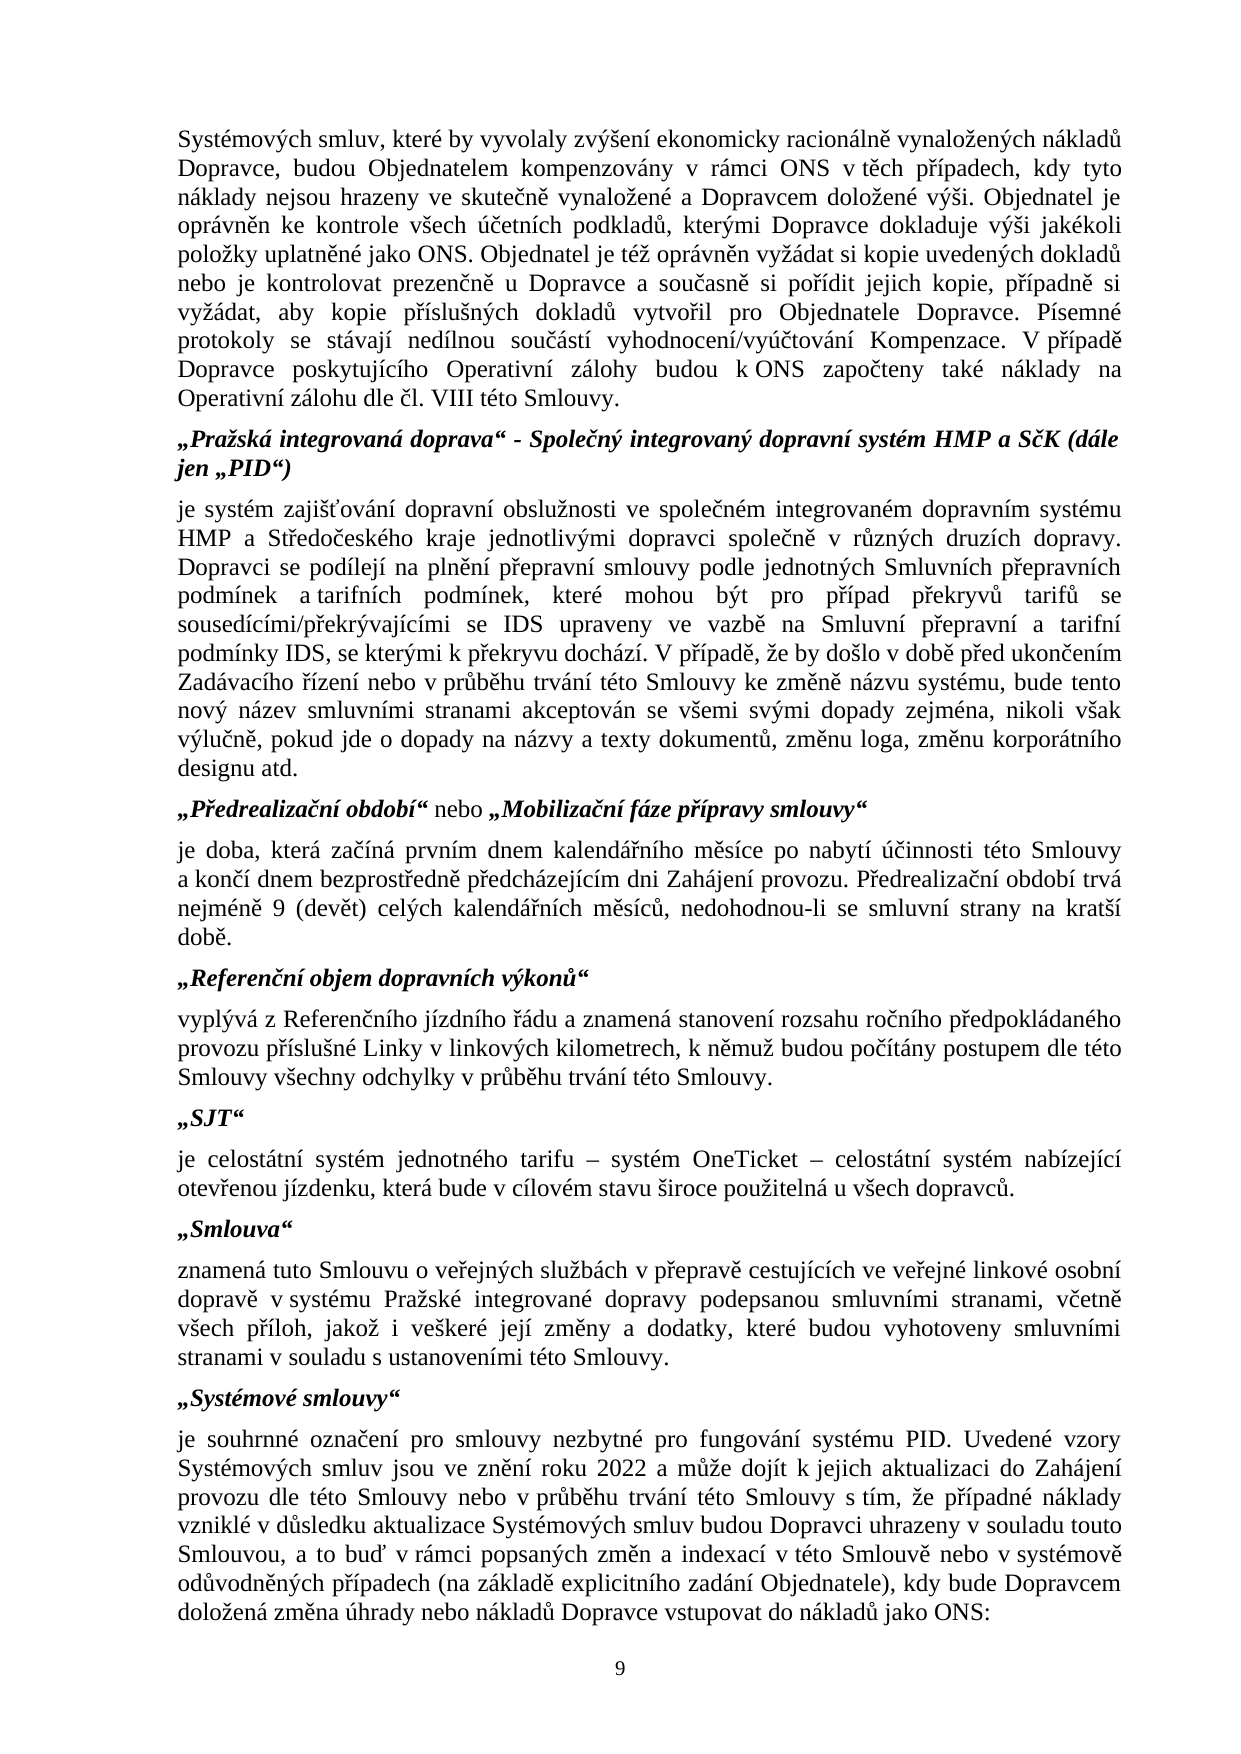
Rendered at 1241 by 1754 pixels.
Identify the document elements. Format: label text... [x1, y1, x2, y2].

text „Referenční objem dopravních výkonů“ [177, 963, 1122, 992]
text znamená tuto Smlouvu o veřejných službách v přepravě cestujících ve veřejné linkové osobní dopravě v systému Pražské integrované dopravy podepsanou smluvními stranami, včetně všech příloh, jakož i veškeré její změny a dodatky, které budou vyhotoveny smluvními stranami v souladu s ustanoveními této Smlouvy. [177, 1255, 1122, 1370]
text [177, 124, 1122, 412]
text je celostátní systém jednotného tarifu – systém OneTicket – celostátní systém nabízející otevřenou jízdenku, která bude v cílovém stavu široce použitelná u všech dopravců. [177, 1144, 1122, 1202]
text „Pražská integrovaná doprava“ - Společný integrovaný dopravní systém HMP a SčK (dále jen „PID“) [177, 424, 1122, 482]
text „Předrealizační období“ nebo „Mobilizační fáze přípravy smlouvy“ [177, 794, 1122, 823]
text „Systémové smlouvy“ [177, 1383, 1122, 1412]
text vyplývá z Referenčního jízdního řádu a znamená stanovení rozsahu ročního předpokládaného provozu příslušné Linky v linkových kilometrech, k němuž budou počítány postupem dle této Smlouvy všechny odchylky v průběhu trvání této Smlouvy. [177, 1004, 1122, 1090]
text je doba, která začíná prvním dnem kalendářního měsíce po nabytí účinnosti této Smlouvy a končí dnem bezprostředně předcházejícím dni Zahájení provozu. Předrealizační období trvá nejméně 9 (devět) celých kalendářních měsíců, nedohodnou-li se smluvní strany na kratší době. [177, 835, 1122, 950]
text „Smlouva“ [177, 1214, 1122, 1243]
text je souhrnné označení pro smlouvy nezbytné pro fungování systému PID. Uvedené vzory Systémových smluv jsou ve znění roku 2022 a může dojít k jejich aktualizaci do Zahájení provozu dle této Smlouvy nebo v průběhu trvání této Smlouvy s tím, že případné náklady vzniklé v důsledku aktualizace Systémových smluv budou Dopravci uhrazeny v souladu touto Smlouvou, a to buď v rámci popsaných změn a indexací v této Smlouvě nebo v systémově odůvodněných případech (na základě explicitního zadání Objednatele), kdy bude Dopravcem doložená změna úhrady nebo nákladů Dopravce vstupovat do nákladů jako ONS: [177, 1424, 1122, 1625]
text je systém zajišťování dopravní obslužnosti ve společném integrovaném dopravním systému HMP a Středočeského kraje jednotlivými dopravci společně v různých druzích dopravy. Dopravci se podílejí na plnění přepravní smlouvy podle jednotných Smluvních přepravních podmínek a tarifních podmínek, které mohou být pro případ překryvů tarifů se sousedícími/překrývajícími se IDS upraveny ve vazbě na Smluvní přepravní a tarifní podmínky IDS, se kterými k překryvu dochází. V případě, že by došlo v době před ukončením Zadávacího řízení nebo v průběhu trvání této Smlouvy ke změně názvu systému, bude tento nový název smluvními stranami akceptován se všemi svými dopady zejména, nikoli však výlučně, pokud jde o dopady na názvy a texty dokumentů, změnu loga, změnu korporátního designu atd. [177, 494, 1122, 782]
text „SJT“ [177, 1103, 1122, 1132]
